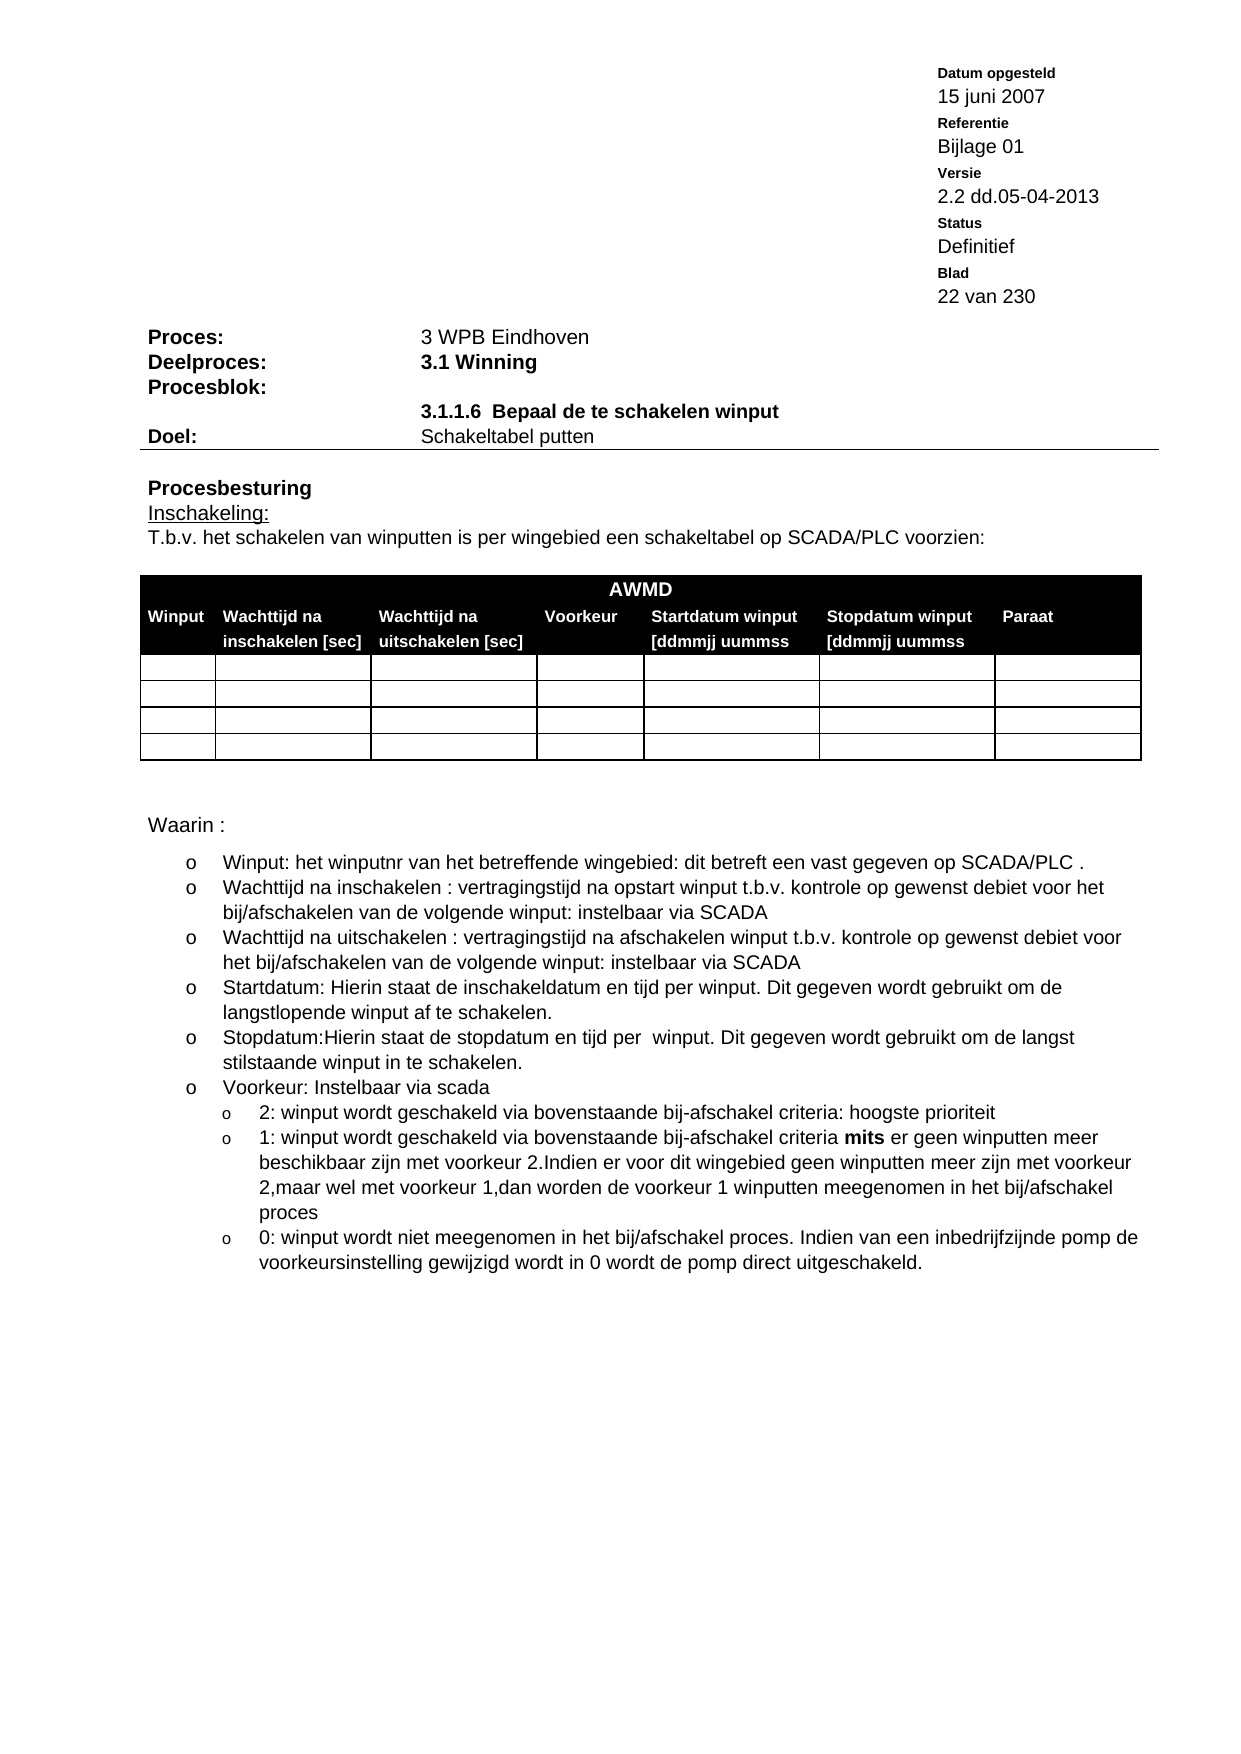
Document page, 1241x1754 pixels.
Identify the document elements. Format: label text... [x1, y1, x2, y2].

list Voorkeur: Instelbaar via scada [185, 1074, 1147, 1099]
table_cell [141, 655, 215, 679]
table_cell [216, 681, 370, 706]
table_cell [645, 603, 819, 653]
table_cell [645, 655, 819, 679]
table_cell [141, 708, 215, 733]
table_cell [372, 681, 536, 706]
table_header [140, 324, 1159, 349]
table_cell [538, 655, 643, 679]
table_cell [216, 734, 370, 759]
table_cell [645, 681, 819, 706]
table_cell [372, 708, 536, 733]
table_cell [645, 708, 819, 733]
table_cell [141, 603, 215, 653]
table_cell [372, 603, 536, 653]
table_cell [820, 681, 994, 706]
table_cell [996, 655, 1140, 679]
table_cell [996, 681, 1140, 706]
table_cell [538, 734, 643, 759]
list Stopdatum:Hierin staat de stopdatum en tijd per winput. Dit gegeven wordt gebruikt om de langst stilstaande winput in te schakelen. [185, 1024, 1147, 1074]
text T.b.v. het schakelen van winputten is per wingebied een schakeltabel op SCADA/PLC voorzien: [148, 525, 1147, 550]
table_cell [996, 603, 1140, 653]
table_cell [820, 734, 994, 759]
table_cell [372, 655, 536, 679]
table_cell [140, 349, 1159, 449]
text Inschakeling: [148, 500, 1148, 525]
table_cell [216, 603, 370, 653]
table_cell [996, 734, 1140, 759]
list 2: winput wordt geschakeld via bovenstaande bij-afschakel criteria: hoogste prioriteit [221, 1099, 1147, 1124]
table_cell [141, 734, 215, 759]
list Wachttijd na inschakelen : vertragingstijd na opstart winput t.b.v. kontrole op gewenst debiet voor het bij/afschakelen van de volgende winput: instelbaar via SCADA [185, 874, 1147, 924]
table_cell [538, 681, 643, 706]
list Winput: het winputnr van het betreffende wingebied: dit betreft een vast gegeven op SCADA/PLC . [185, 849, 1147, 874]
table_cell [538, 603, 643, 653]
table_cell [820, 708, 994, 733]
list 1: winput wordt geschakeld via bovenstaande bij-afschakel criteria mits er geen winputten meer beschikbaar zijn met voorkeur 2.Indien er voor dit wingebied geen winputten meer zijn met voorkeur 2,maar wel met voorkeur 1,dan worden de voorkeur 1 winputten meegenomen in het bij/afschakel proces [221, 1124, 1147, 1224]
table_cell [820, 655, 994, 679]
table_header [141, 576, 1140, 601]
list Wachttijd na uitschakelen : vertragingstijd na afschakelen winput t.b.v. kontrole op gewenst debiet voor het bij/afschakelen van de volgende winput: instelbaar via SCADA [185, 924, 1147, 974]
text Waarin : [148, 812, 1148, 837]
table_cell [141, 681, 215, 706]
list Startdatum: Hierin staat de inschakeldatum en tijd per winput. Dit gegeven wordt gebruikt om de langstlopende winput af te schakelen. [185, 974, 1147, 1024]
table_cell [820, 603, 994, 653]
text Procesbesturing [148, 475, 1148, 500]
list 0: winput wordt niet meegenomen in het bij/afschakel proces. Indien van een inbedrijfzijnde pomp de voorkeursinstelling gewijzigd wordt in 0 wordt de pomp direct uitgeschakeld. [221, 1224, 1147, 1274]
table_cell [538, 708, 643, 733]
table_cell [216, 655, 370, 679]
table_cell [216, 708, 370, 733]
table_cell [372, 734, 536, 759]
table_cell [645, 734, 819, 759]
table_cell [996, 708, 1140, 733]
